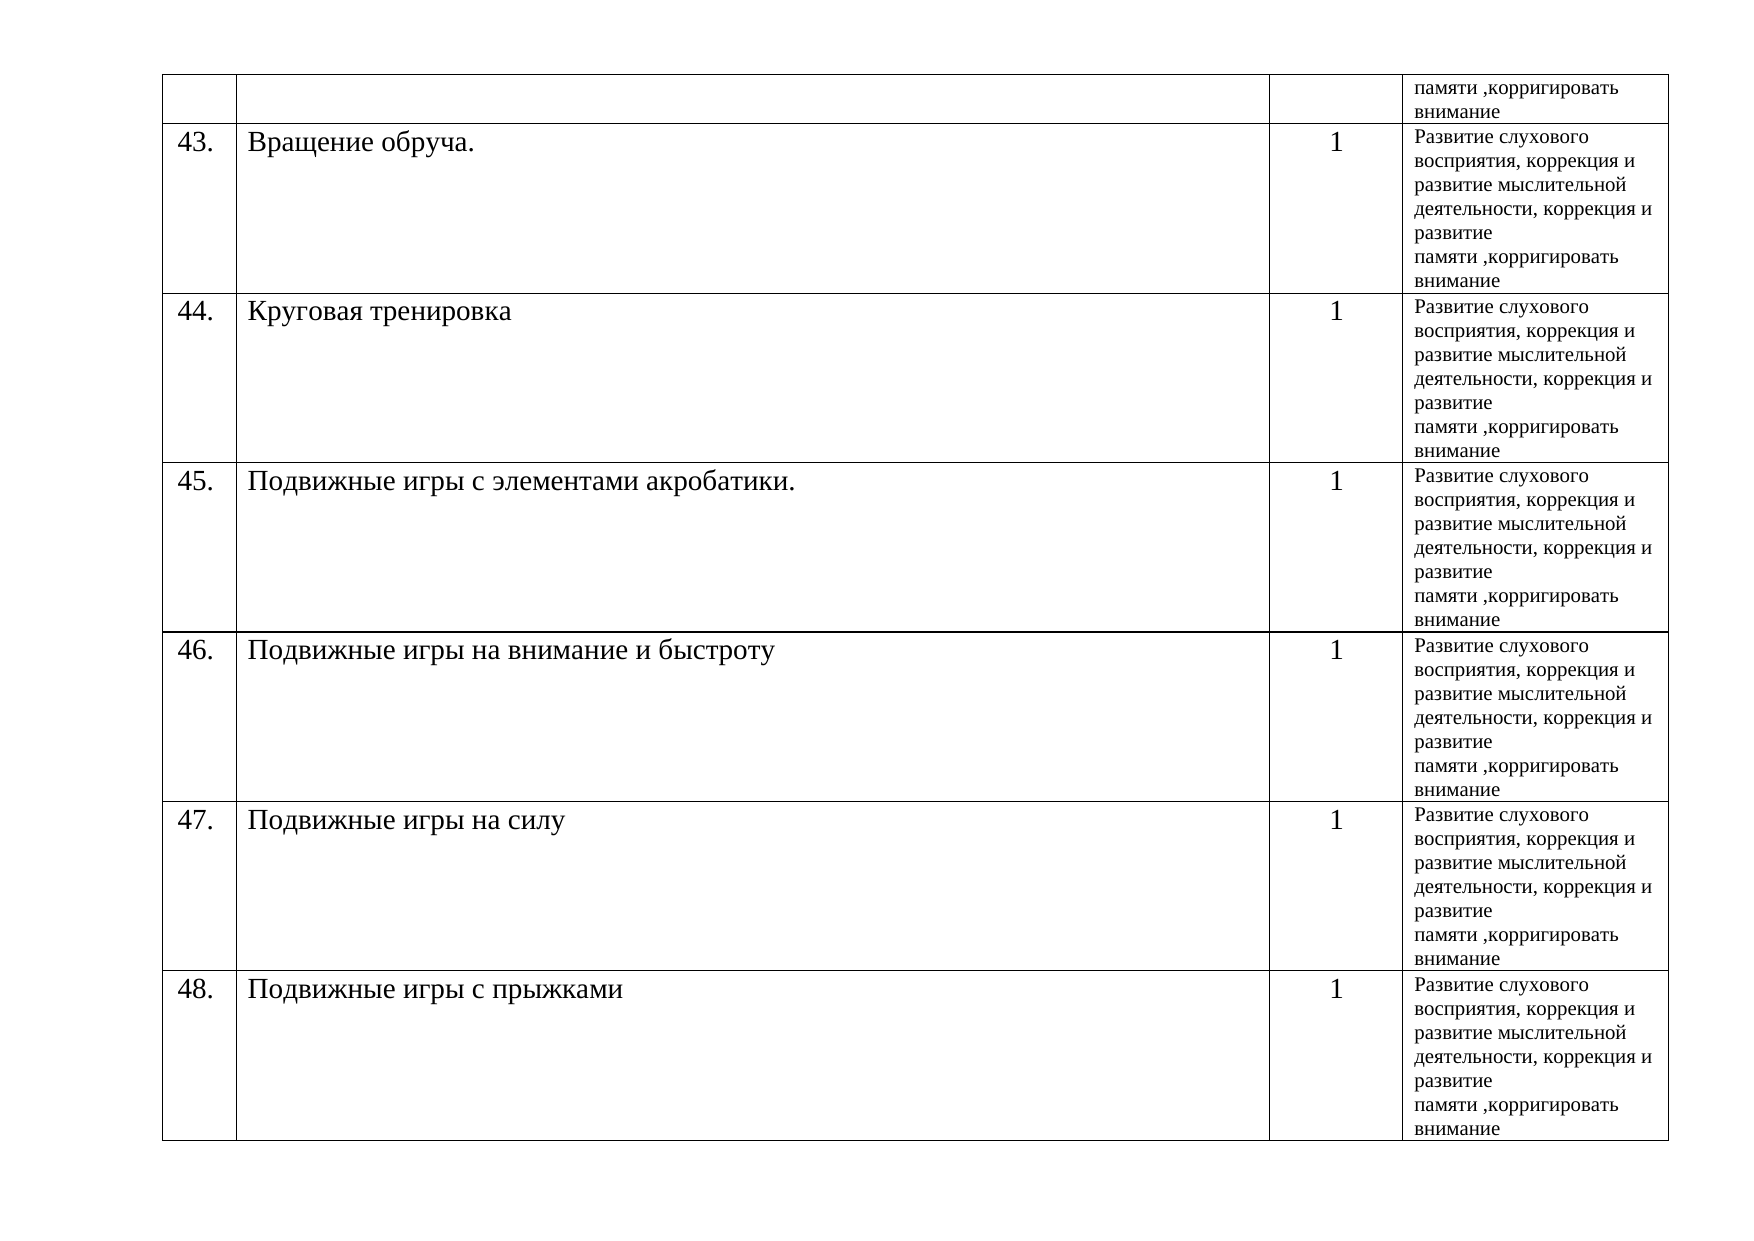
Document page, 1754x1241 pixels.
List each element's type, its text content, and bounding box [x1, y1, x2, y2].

table_cell Подвижные игры на внимание и быстроту [237, 633, 1269, 801]
table_cell 48 [163, 463, 236, 631]
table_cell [237, 75, 1269, 123]
table_cell 45 [163, 75, 236, 123]
table_cell 1 [1270, 971, 1402, 1140]
table_cell [163, 971, 236, 1140]
table_cell Подвижные игры на силу [237, 802, 1269, 970]
table_cell Подвижные игры с элементами акробатики. [237, 463, 1269, 631]
table_cell Подвижные игры с прыжками [237, 971, 1269, 1140]
table_cell 1 [1270, 124, 1402, 292]
table_cell 46 [163, 124, 236, 292]
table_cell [1403, 75, 1668, 123]
table_cell Развитие слухового восприятия, коррекция и развитие мыслительной деятельности, коррекция и развитие памяти ,корригировать внимание [1403, 294, 1668, 462]
table_cell Развитие слухового восприятия, коррекция и развитие мыслительной деятельности, коррекция и развитие памяти ,корригировать внимание [1403, 802, 1668, 970]
table_cell 1 [1270, 633, 1402, 801]
table_cell 47 [163, 294, 236, 462]
table_cell 1 [1270, 802, 1402, 970]
table_cell [163, 633, 236, 801]
table_cell 1 [1270, 75, 1402, 123]
table_cell Вращение обруча. [237, 124, 1269, 292]
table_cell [1403, 971, 1668, 1140]
table_cell Развитие слухового восприятия, коррекция и развитие мыслительной деятельности, коррекция и развитие памяти ,корригировать внимание [1403, 463, 1668, 631]
table_cell Развитие слухового восприятия, коррекция и развитие мыслительной деятельности, коррекция и развитие памяти ,корригировать внимание [1403, 633, 1668, 801]
table_cell Круговая тренировка [237, 294, 1269, 462]
table_cell 1 [1270, 463, 1402, 631]
table_cell Развитие слухового восприятия, коррекция и развитие мыслительной деятельности, коррекция и развитие памяти ,корригировать внимание [1403, 124, 1668, 292]
table_cell 1 [1270, 294, 1402, 462]
table_cell [163, 802, 236, 970]
